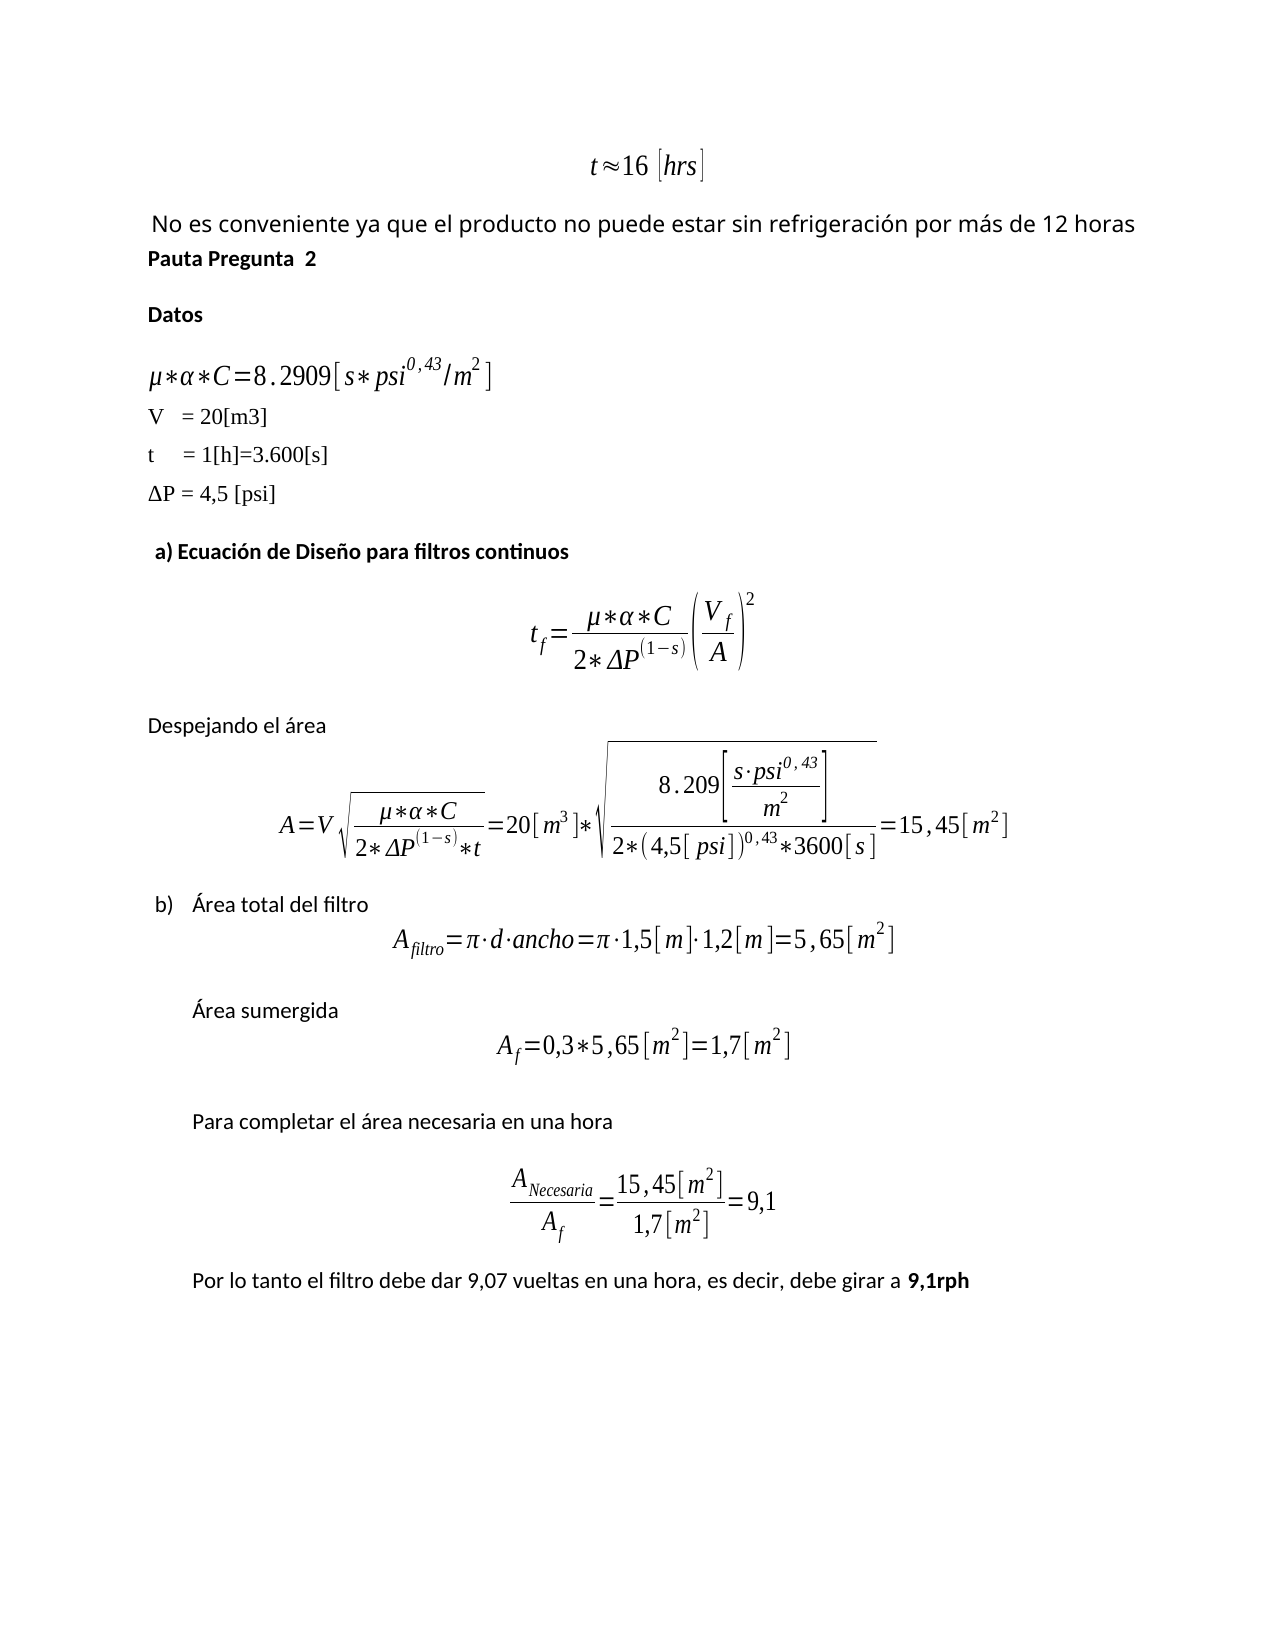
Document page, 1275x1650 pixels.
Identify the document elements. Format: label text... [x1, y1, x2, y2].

list Área total del filtro [154, 890, 1139, 918]
text Pauta Pregunta 2 [148, 244, 1139, 272]
text ΔP = 4,5 [psi] [148, 468, 1139, 506]
list Área sumergida [148, 984, 1139, 1025]
text V = 20[m3] [148, 392, 1139, 430]
list Para completar el área necesaria en una hora [148, 1094, 1139, 1135]
list Por lo tanto el filtro debe dar 9,07 vueltas en una hora, es decir, debe girar a 9,1rph [148, 1266, 1139, 1294]
list Ecuación de Diseño para filtros continuos [154, 537, 1139, 565]
text No es conveniente ya que el producto no puede estar sin refrigeración por más de 12 horas [148, 208, 1139, 239]
text Datos [148, 300, 1139, 328]
text t = 1[h]=3.600[s] [148, 430, 1139, 468]
text Despejando el área [148, 699, 1139, 739]
